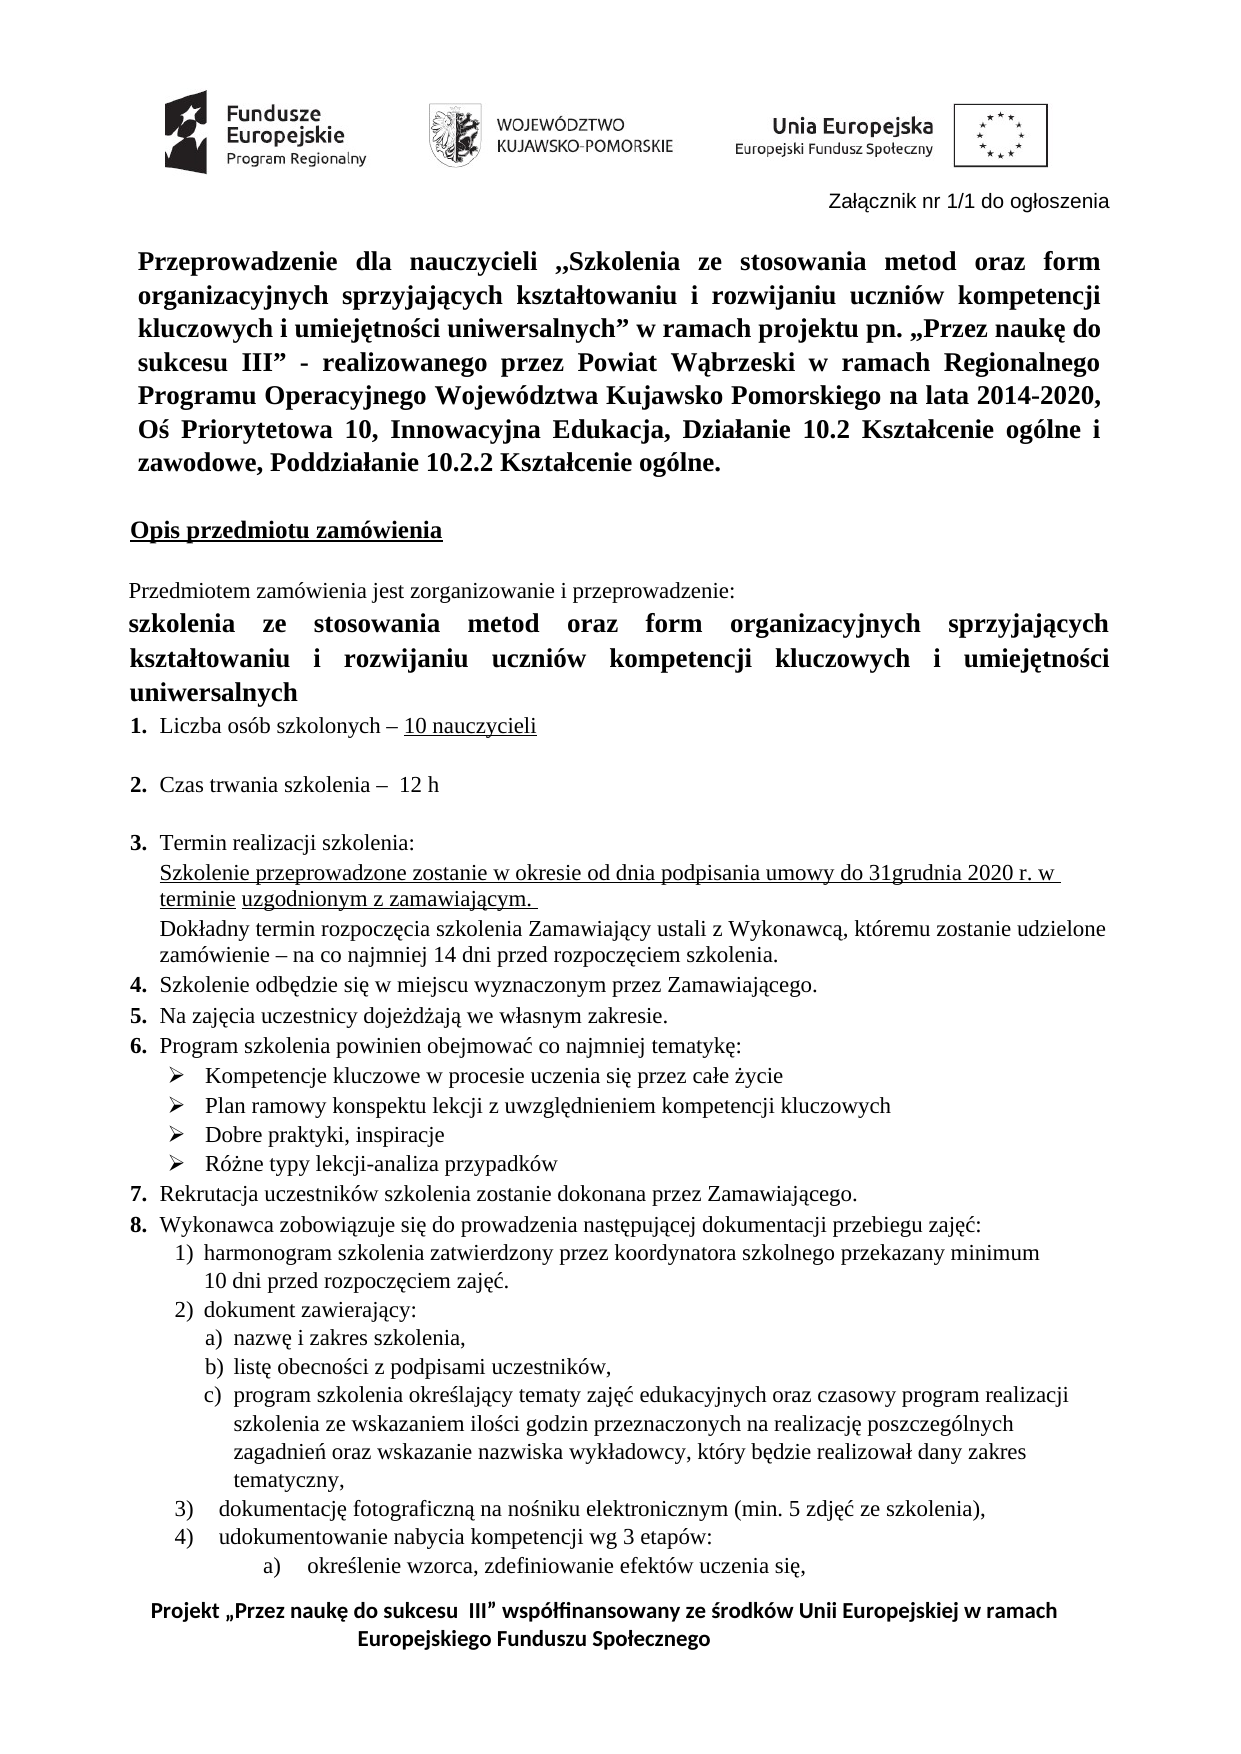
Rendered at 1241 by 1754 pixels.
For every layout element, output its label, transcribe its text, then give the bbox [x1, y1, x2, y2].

text Przeprowadzenie dla nauczycieli ,,Szkolenia ze stosowania metod oraz form organizacyjnych sprzyjających kształtowaniu i rozwijaniu uczniów kompetencji kluczowych i umiejętności uniwersalnych” w ramach projektu pn. „Przez naukę do sukcesu III” - realizowanego przez Powiat Wąbrzeski w ramach Regionalnego Programu Operacyjnego Województwa Kujawsko Pomorskiego na lata 2014-2020, Oś Priorytetowa 10, Innowacyjna Edukacja, Działanie 10.2 Kształcenie ogólne i zawodowe, Poddziałanie 10.2.2 Kształcenie ogólne. [138, 245, 1102, 478]
text Szkolenie przeprowadzone zostanie w okresie od dnia podpisania umowy do 31grudnia 2020 r. w terminie uzgodnionym z zamawiającym. [159, 860, 1110, 911]
list Termin realizacji szkolenia: [130, 829, 1110, 856]
list Kompetencje kluczowe w procesie uczenia się przez całe życie [167, 1062, 1110, 1089]
list Na zajęcia uczestnicy dojeżdżają we własnym zakresie. [130, 1002, 1110, 1028]
text Załącznik nr 1/1 do ogłoszenia [130, 148, 1109, 213]
list Rekrutacja uczestników szkolenia zostanie dokonana przez Zamawiającego. [130, 1180, 1110, 1207]
list Szkolenie odbędzie się w miejscu wyznaczonym przez Zamawiającego. [130, 972, 1110, 998]
text Dokładny termin rozpoczęcia szkolenia Zamawiający ustali z Wykonawcą, któremu zostanie udzielone zamówienie – na co najmniej 14 dni przed rozpoczęciem szkolenia. [159, 916, 1110, 967]
list Plan ramowy konspektu lekcji z uwzględnieniem kompetencji kluczowych [167, 1092, 1110, 1118]
list Wykonawca zobowiązuje się do prowadzenia następującej dokumentacji przebiegu zajęć: [130, 1211, 1110, 1237]
list nazwę i zakres szkolenia, [131, 1324, 1110, 1351]
list Dobre praktyki, inspiracje [167, 1121, 1110, 1147]
list Liczba osób szkolonych – 10 nauczycieli [130, 712, 1110, 738]
list udokumentowanie nabycia kompetencji wg 3 etapów: [174, 1523, 1110, 1550]
text szkolenia ze stosowania metod oraz form organizacyjnych sprzyjających kształtowaniu i rozwijaniu uczniów kompetencji kluczowych i umiejętności uniwersalnych [128, 607, 1110, 707]
list określenie wzorca, zdefiniowanie efektów uczenia się, [263, 1552, 1110, 1578]
list dokument zawierający: [174, 1296, 1110, 1322]
list Różne typy lekcji-analiza przypadków [167, 1150, 1110, 1176]
list dokumentację fotograficzną na nośniku elektronicznym (min. 5 zdjęć ze szkolenia), [174, 1495, 1110, 1521]
text Opis przedmiotu zamówienia [130, 515, 1110, 544]
list Czas trwania szkolenia – 12 h [130, 771, 1110, 797]
text Przedmiotem zamówienia jest zorganizowanie i przeprowadzenie: [128, 577, 1110, 603]
list harmonogram szkolenia zatwierdzony przez koordynatora szkolnego przekazany minimum 10 dni przed rozpoczęciem zajęć. [174, 1239, 1110, 1294]
list program szkolenia określający tematy zajęć edukacyjnych oraz czasowy program realizacji szkolenia ze wskazaniem ilości godzin przeznaczonych na realizację poszczególnych zagadnień oraz wskazanie nazwiska wykładowcy, który będzie realizował dany zakres tematyczny, [204, 1381, 1110, 1493]
picture [150, 73, 1064, 148]
list Program szkolenia powinien obejmować co najmniej tematykę: [130, 1032, 1110, 1058]
list listę obecności z podpisami uczestników, [131, 1353, 1110, 1379]
